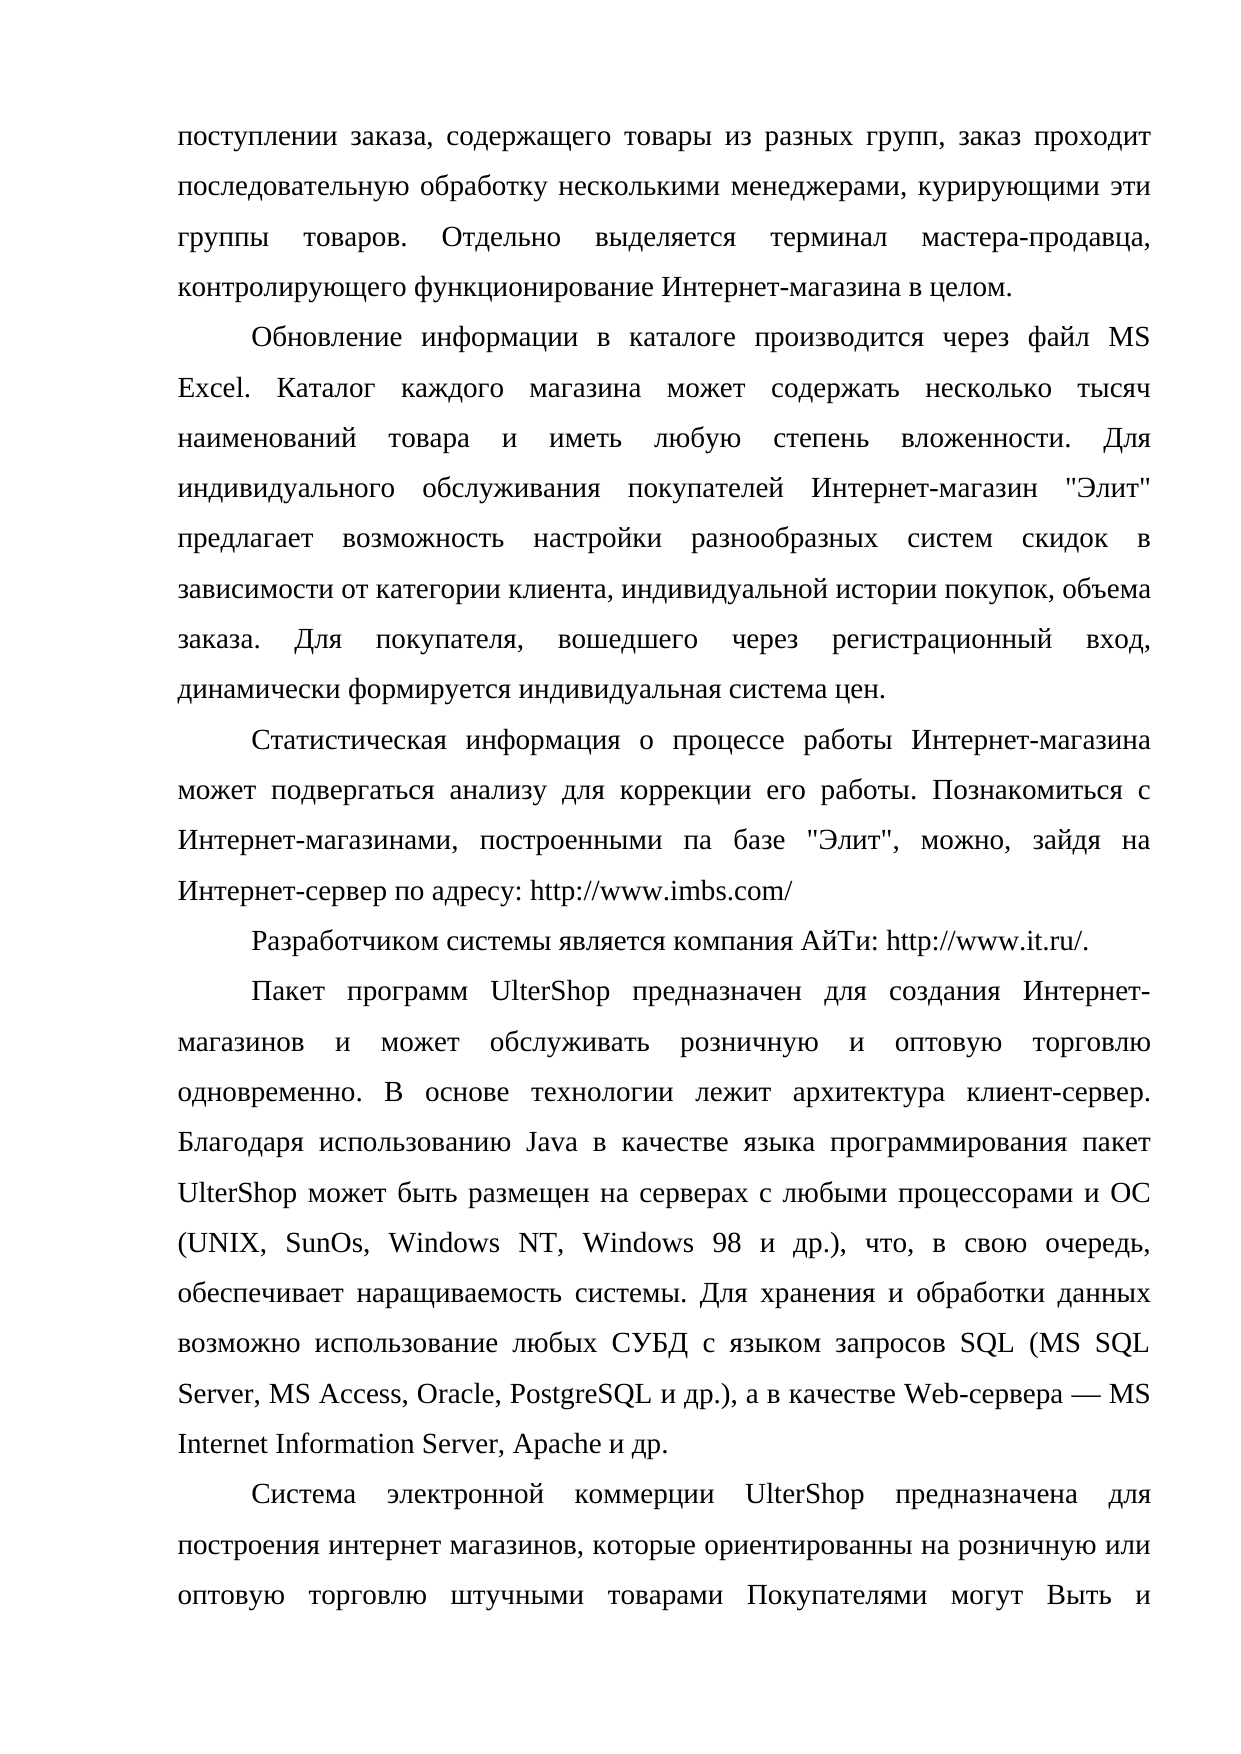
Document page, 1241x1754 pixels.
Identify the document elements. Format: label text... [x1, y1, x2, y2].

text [177, 1477, 1152, 1611]
text Статистическая информация о процессе работы Интернет-магазина может подвергаться анализу для коррекции его работы. Познакомиться с Интернет-магазинами, построенными па базе "Элит", можно, зайдя на Интернет-сервер по адресу: http://www.imbs.com/ [177, 722, 1152, 906]
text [177, 118, 1152, 303]
text Пакет программ UlterShop предназначен для создания Интернет-магазинов и может обслуживать розничную и оптовую торговлю одновременно. В основе технологии лежит архитектура клиент-сервер. Благодаря использованию Java в качестве языка программирования пакет UlterShop может быть размещен на серверах с любыми процессорами и ОС (UNIX, SunOs, Windows NT, Windows 98 и др.), что, в свою очередь, обеспечивает наращиваемость системы. Для хранения и обработки данных возможно использование любых СУБД с языком запросов SQL (MS SQL Server, MS Access, Oracle, PostgreSQL и др.), а в качестве Web-сервера — MS Internet Information Server, Apache и др. [177, 973, 1152, 1460]
text Разработчиком системы является компания АйТи: http://www.it.ru/. [177, 923, 1152, 957]
text Обновление информации в каталоге производится через файл MS Excel. Каталог каждого магазина может содержать несколько тысяч наименований товара и иметь любую степень вложенности. Для индивидуального обслуживания покупателей Интернет-магазин "Элит" предлагает возможность настройки разнообразных систем скидок в зависимости от категории клиента, индивидуальной истории покупок, объема заказа. Для покупателя, вошедшего через регистрационный вход, динамически формируется индивидуальная система цен. [177, 319, 1152, 705]
